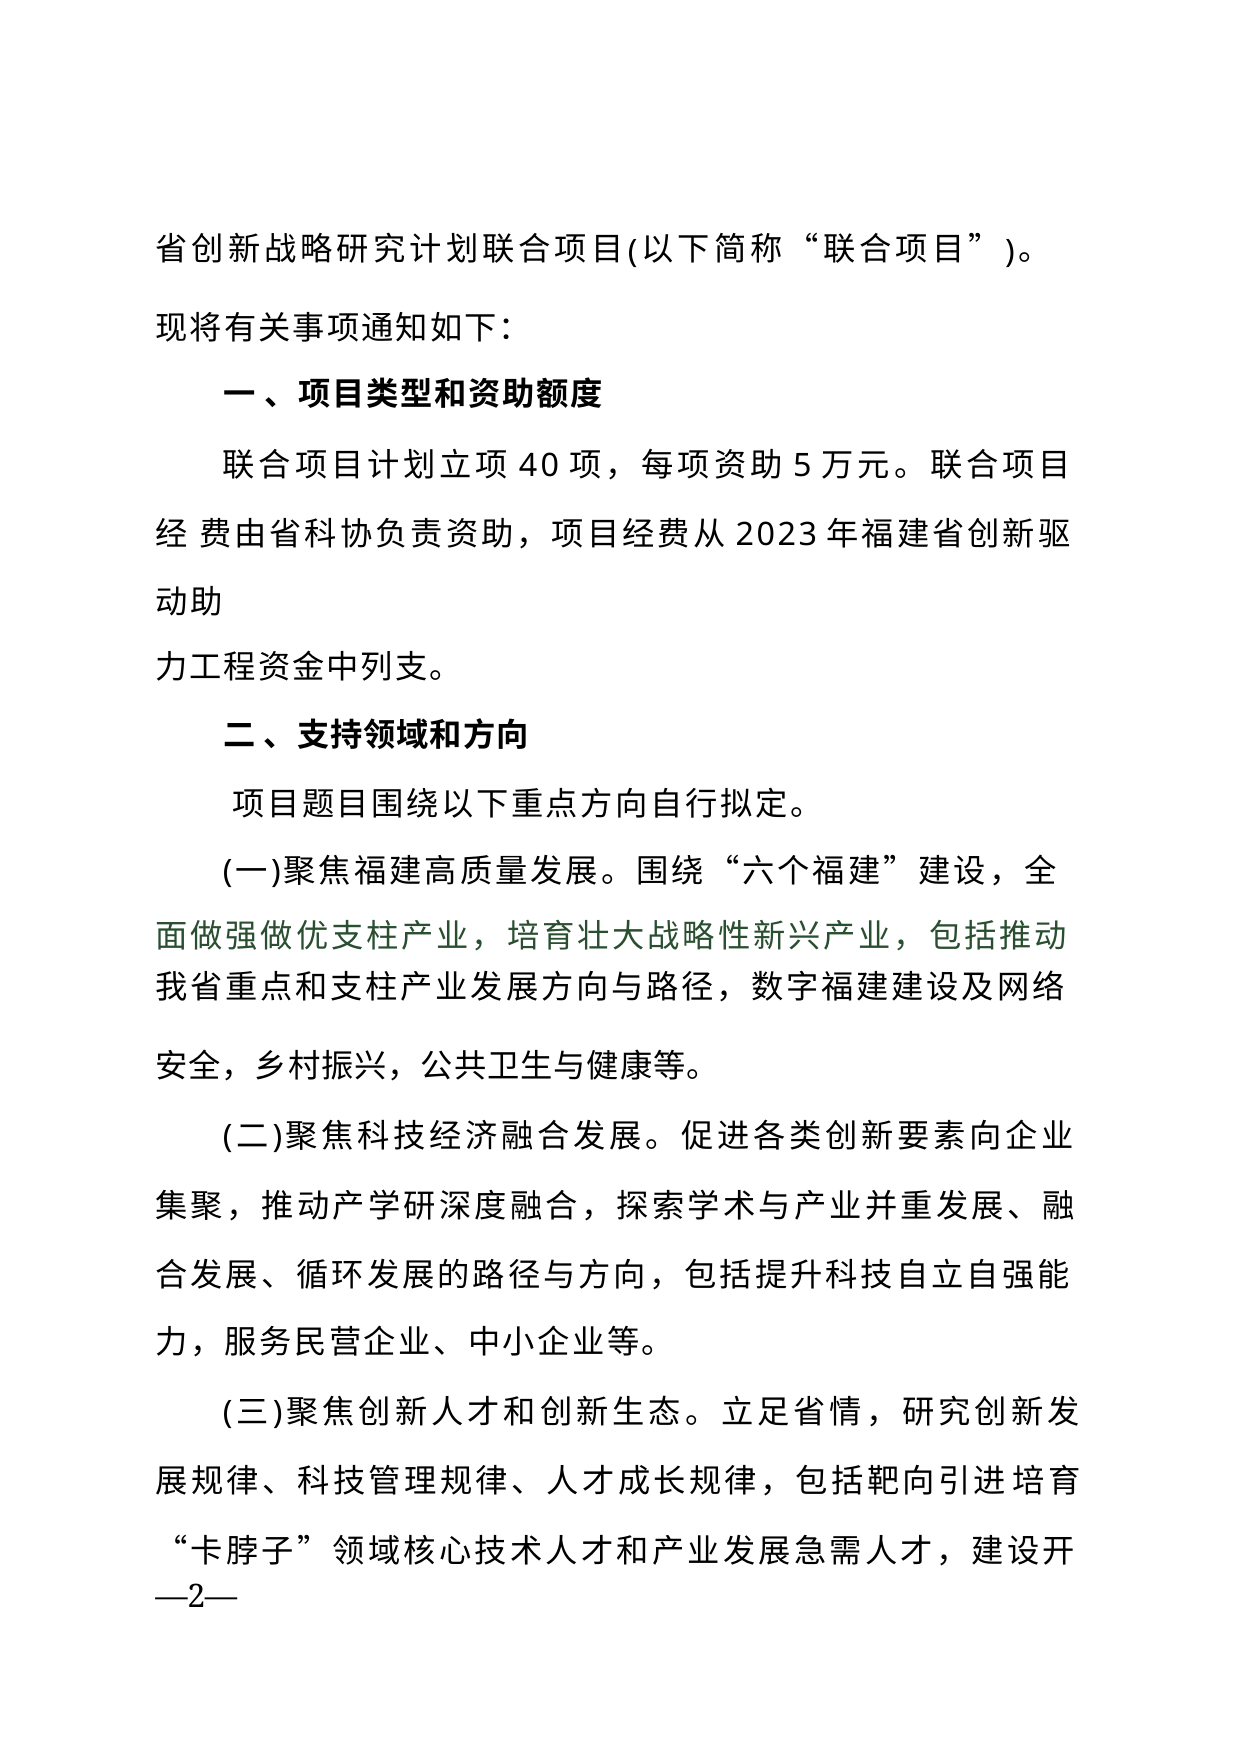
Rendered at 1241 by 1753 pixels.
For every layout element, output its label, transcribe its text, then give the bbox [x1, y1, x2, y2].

text 联合项目计划立项40项，每项资助5万元。联合项目经 费由省科协负责资助，项目经费从2023年福建省创新驱动助 [155, 439, 1071, 623]
text 面做强做优支柱产业，培育壮大战略性新兴产业，包括推动 [155, 914, 1080, 956]
text 省创新战略研究计划联合项目(以下简称“联合项目”)。 [155, 242, 1080, 305]
text (三)聚焦创新人才和创新生态。立足省情，研究创新发 展规律、科技管理规律、人才成长规律，包括靶向引进培育 “卡脖子”领域核心技术人才和产业发展急需人才，建设开 [155, 1386, 1080, 1571]
text 项目题目围绕以下重点方向自行拟定。 [232, 781, 1080, 824]
text (一)聚焦福建高质量发展。围绕“六个福建”建设，全 [223, 848, 1080, 891]
text 力工程资金中列支。 [155, 644, 1080, 687]
text 安全，乡村振兴，公共卫生与健康等。 [155, 1043, 1080, 1086]
text 一 、项目类型和资助额度 [223, 371, 1080, 413]
text 二 、支持领域和方向 [223, 712, 1080, 755]
text 力，服务民营企业、中小企业等。 [155, 1319, 1080, 1362]
text 我省重点和支柱产业发展方向与路径，数字福建建设及网络 [155, 981, 1080, 1043]
text 现将有关事项通知如下： [155, 305, 1080, 348]
text (二)聚焦科技经济融合发展。促进各类创新要素向企业 集聚，推动产学研深度融合，探索学术与产业并重发展、融 合发展、循环发展的路径与方向，包括提升科技自立自强能 [155, 1110, 1076, 1296]
